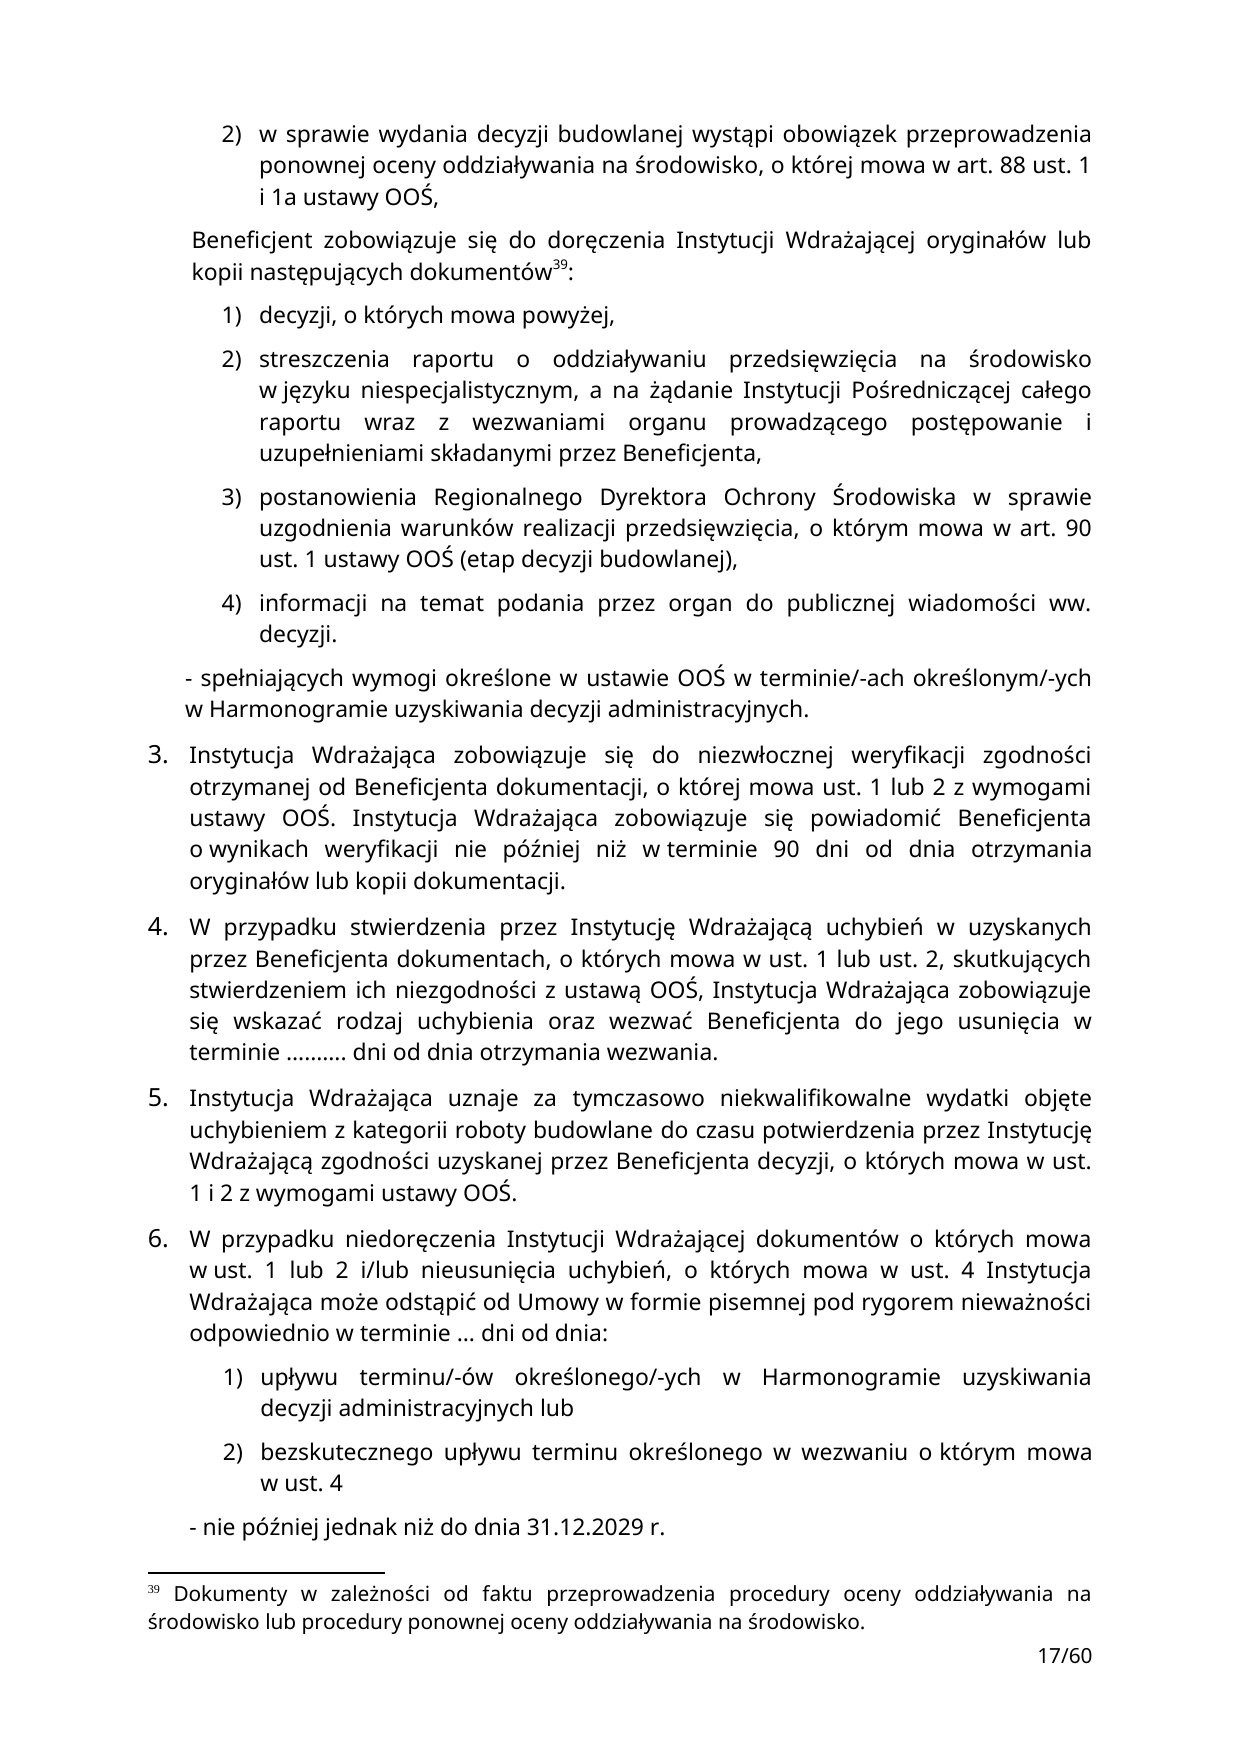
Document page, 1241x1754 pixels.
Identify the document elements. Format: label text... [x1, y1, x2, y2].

list upływu terminu/-ów określonego/-ych w Harmonogramie uzyskiwania decyzji administracyjnych lub [223, 1361, 1092, 1423]
list W przypadku stwierdzenia przez Instytucję Wdrażającą uchybień w uzyskanych przez Beneficjenta dokumentach, o których mowa w ust. 1 lub ust. 2, skutkujących stwierdzeniem ich niezgodności z ustawą OOŚ, Instytucja Wdrażająca zobowiązuje się wskazać rodzaj uchybienia oraz wezwać Beneficjenta do jego usunięcia w terminie ………. dni od dnia otrzymania wezwania. [148, 908, 1092, 1067]
list W przypadku niedoręczenia Instytucji Wdrażającej dokumentów o których mowa w ust. 1 lub 2 i/lub nieusunięcia uchybień, o których mowa w ust. 4 Instytucja Wdrażająca może odstąpić od Umowy w formie pisemnej pod rygorem nieważności odpowiednio w terminie … dni od dnia: [148, 1220, 1092, 1348]
list bezskutecznego upływu terminu określonego w wezwaniu o którym mowa w ust. 4 [223, 1436, 1092, 1498]
text - nie później jednak niż do dnia 31.12.2029 r. [148, 1511, 1092, 1542]
list Instytucja Wdrażająca uznaje za tymczasowo niekwalifikowalne wydatki objęte uchybieniem z kategorii roboty budowlane do czasu potwierdzenia przez Instytucję Wdrażającą zgodności uzyskanej przez Beneficjenta decyzji, o których mowa w ust. 1 i 2 z wymogami ustawy OOŚ. [148, 1080, 1092, 1208]
list postanowienia Regionalnego Dyrektora Ochrony Środowiska w sprawie uzgodnienia warunków realizacji przedsięwzięcia, o którym mowa w art. 90 ust. 1 ustawy OOŚ (etap decyzji budowlanej), [221, 481, 1092, 574]
list decyzji, o których mowa powyżej, [221, 299, 1092, 331]
list w sprawie wydania decyzji budowlanej wystąpi obowiązek przeprowadzenia ponownej oceny oddziaływania na środowisko, o której mowa w art. 88 ust. 1 i 1a ustawy OOŚ, [221, 118, 1092, 212]
list informacji na temat podania przez organ do publicznej wiadomości ww. decyzji. [221, 587, 1092, 649]
list Instytucja Wdrażająca zobowiązuje się do niezwłocznej weryfikacji zgodności otrzymanej od Beneficjenta dokumentacji, o której mowa ust. 1 lub 2 z wymogami ustawy OOŚ. Instytucja Wdrażająca zobowiązuje się powiadomić Beneficjenta o wynikach weryfikacji nie później niż w terminie 90 dni od dnia otrzymania oryginałów lub kopii dokumentacji. [148, 737, 1092, 896]
list Beneficjent zobowiązuje się do doręczenia Instytucji Wdrażającej oryginałów lub kopii następujących dokumentów: [191, 224, 1092, 287]
text - spełniających wymogi określone w ustawie OOŚ w terminie/-ach określonym/-ych w Harmonogramie uzyskiwania decyzji administracyjnych. [185, 662, 1092, 724]
list streszczenia raportu o oddziaływaniu przedsięwzięcia na środowisko w języku niespecjalistycznym, a na żądanie Instytucji Pośredniczącej całego raportu wraz z wezwaniami organu prowadzącego postępowanie i uzupełnieniami składanymi przez Beneficjenta, [221, 343, 1092, 468]
